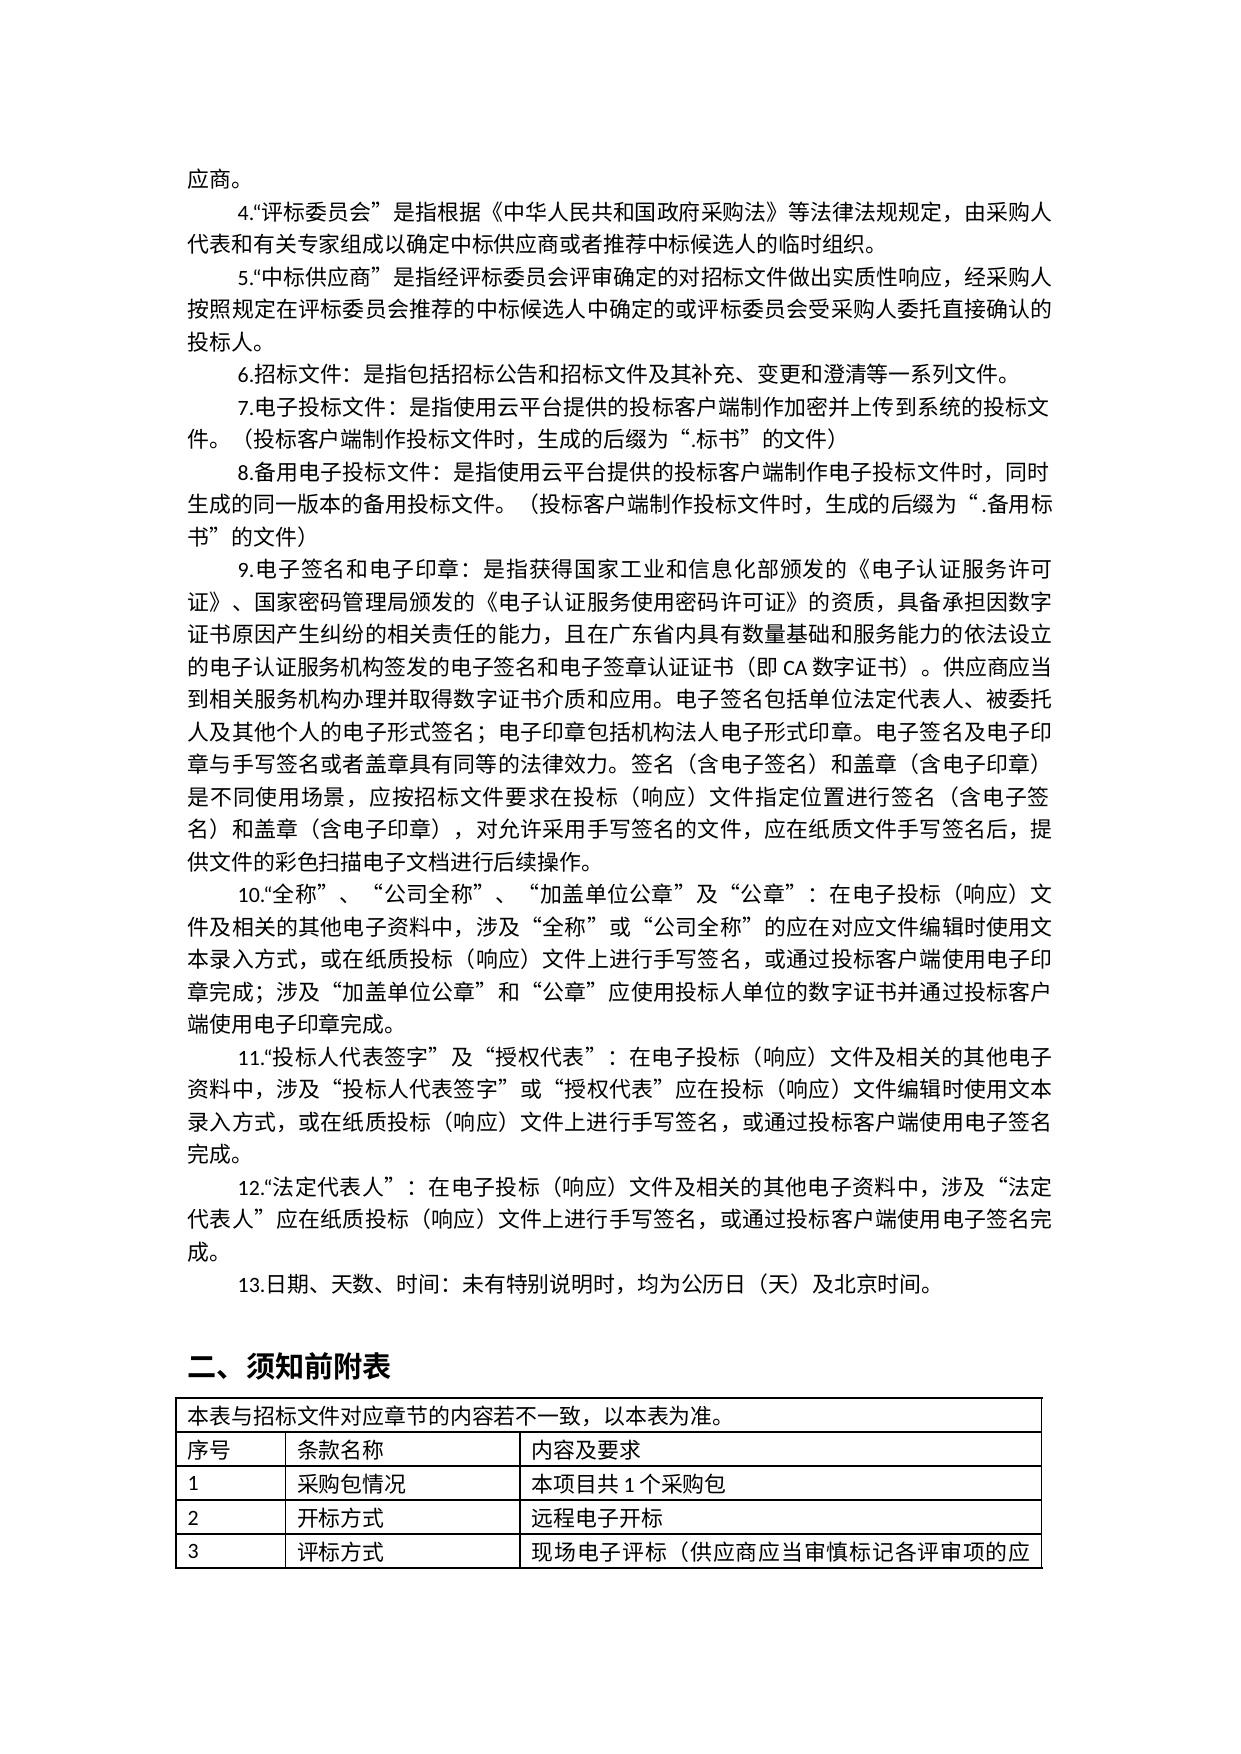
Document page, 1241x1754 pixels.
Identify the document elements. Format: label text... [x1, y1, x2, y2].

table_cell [521, 1535, 1041, 1567]
table_cell 评标方式 [286, 1535, 519, 1567]
text 8.备用电子投标文件：是指使用云平台提供的投标客户端制作电子投标文件时，同时生成的同一版本的备用投标文件。（投标客户端制作投标文件时，生成的后缀为“.备用标书”的文件） [187, 454, 1053, 552]
text 11.“投标人代表签字”及“授权代表”：在电子投标（响应）文件及相关的其他电子资料中，涉及“投标人代表签字”或“授权代表”应在投标（响应）文件编辑时使用文本录入方式，或在纸质投标（响应）文件上进行手写签名，或通过投标客户端使用电子签名完成。 [187, 1039, 1053, 1169]
table_header 本表与招标文件对应章节的内容若不一致，以本表为准。 [177, 1399, 1041, 1431]
table_cell 内容及要求 [521, 1433, 1041, 1465]
text 9.电子签名和电子印章：是指获得国家工业和信息化部颁发的《电子认证服务许可证》、国家密码管理局颁发的《电子认证服务使用密码许可证》的资质，具备承担因数字证书原因产生纠纷的相关责任的能力，且在广东省内具有数量基础和服务能力的依法设立的电子认证服务机构签发的电子签名和电子签章认证证书（即CA数字证书）。供应商应当到相关服务机构办理并取得数字证书介质和应用。电子签名包括单位法定代表人、被委托人及其他个人的电子形式签名；电子印章包括机构法人电子形式印章。电子签名及电子印章与手写签名或者盖章具有同等的法律效力。签名（含电子签名）和盖章（含电子印章）是不同使用场景，应按招标文件要求在投标（响应）文件指定位置进行签名（含电子签名）和盖章（含电子印章），对允许采用手写签名的文件，应在纸质文件手写签名后，提供文件的彩色扫描电子文档进行后续操作。 [187, 552, 1053, 877]
table_cell 序号 [177, 1433, 285, 1465]
text 6.招标文件：是指包括招标公告和招标文件及其补充、变更和澄清等一系列文件。 [187, 357, 1053, 389]
table_cell 条款名称 [286, 1433, 519, 1465]
text 7.电子投标文件：是指使用云平台提供的投标客户端制作加密并上传到系统的投标文件。（投标客户端制作投标文件时，生成的后缀为“.标书”的文件） [187, 389, 1053, 454]
text 13.日期、天数、时间：未有特别说明时，均为公历日（天）及北京时间。 [187, 1267, 1053, 1299]
table_cell 3 [177, 1535, 285, 1567]
text 二、须知前附表 [187, 1332, 1053, 1397]
table_cell 本项目共1个采购包 [521, 1467, 1041, 1499]
table_cell 2 [177, 1501, 285, 1533]
table_cell 1 [177, 1467, 285, 1499]
table_cell 采购包情况 [286, 1467, 519, 1499]
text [187, 162, 1053, 194]
text 5.“中标供应商”是指经评标委员会评审确定的对招标文件做出实质性响应，经采购人按照规定在评标委员会推荐的中标候选人中确定的或评标委员会受采购人委托直接确认的投标人。 [187, 259, 1053, 357]
text 4.“评标委员会”是指根据《中华人民共和国政府采购法》等法律法规规定，由采购人代表和有关专家组成以确定中标供应商或者推荐中标候选人的临时组织。 [187, 194, 1053, 259]
table_cell 远程电子开标 [521, 1501, 1041, 1533]
text 12.“法定代表人”：在电子投标（响应）文件及相关的其他电子资料中，涉及“法定代表人”应在纸质投标（响应）文件上进行手写签名，或通过投标客户端使用电子签名完成。 [187, 1169, 1053, 1267]
text 10.“全称”、“公司全称”、“加盖单位公章”及“公章”：在电子投标（响应）文件及相关的其他电子资料中，涉及“全称”或“公司全称”的应在对应文件编辑时使用文本录入方式，或在纸质投标（响应）文件上进行手写签名，或通过投标客户端使用电子印章完成；涉及“加盖单位公章”和“公章”应使用投标人单位的数字证书并通过投标客户端使用电子印章完成。 [187, 877, 1053, 1039]
table_cell 开标方式 [286, 1501, 519, 1533]
